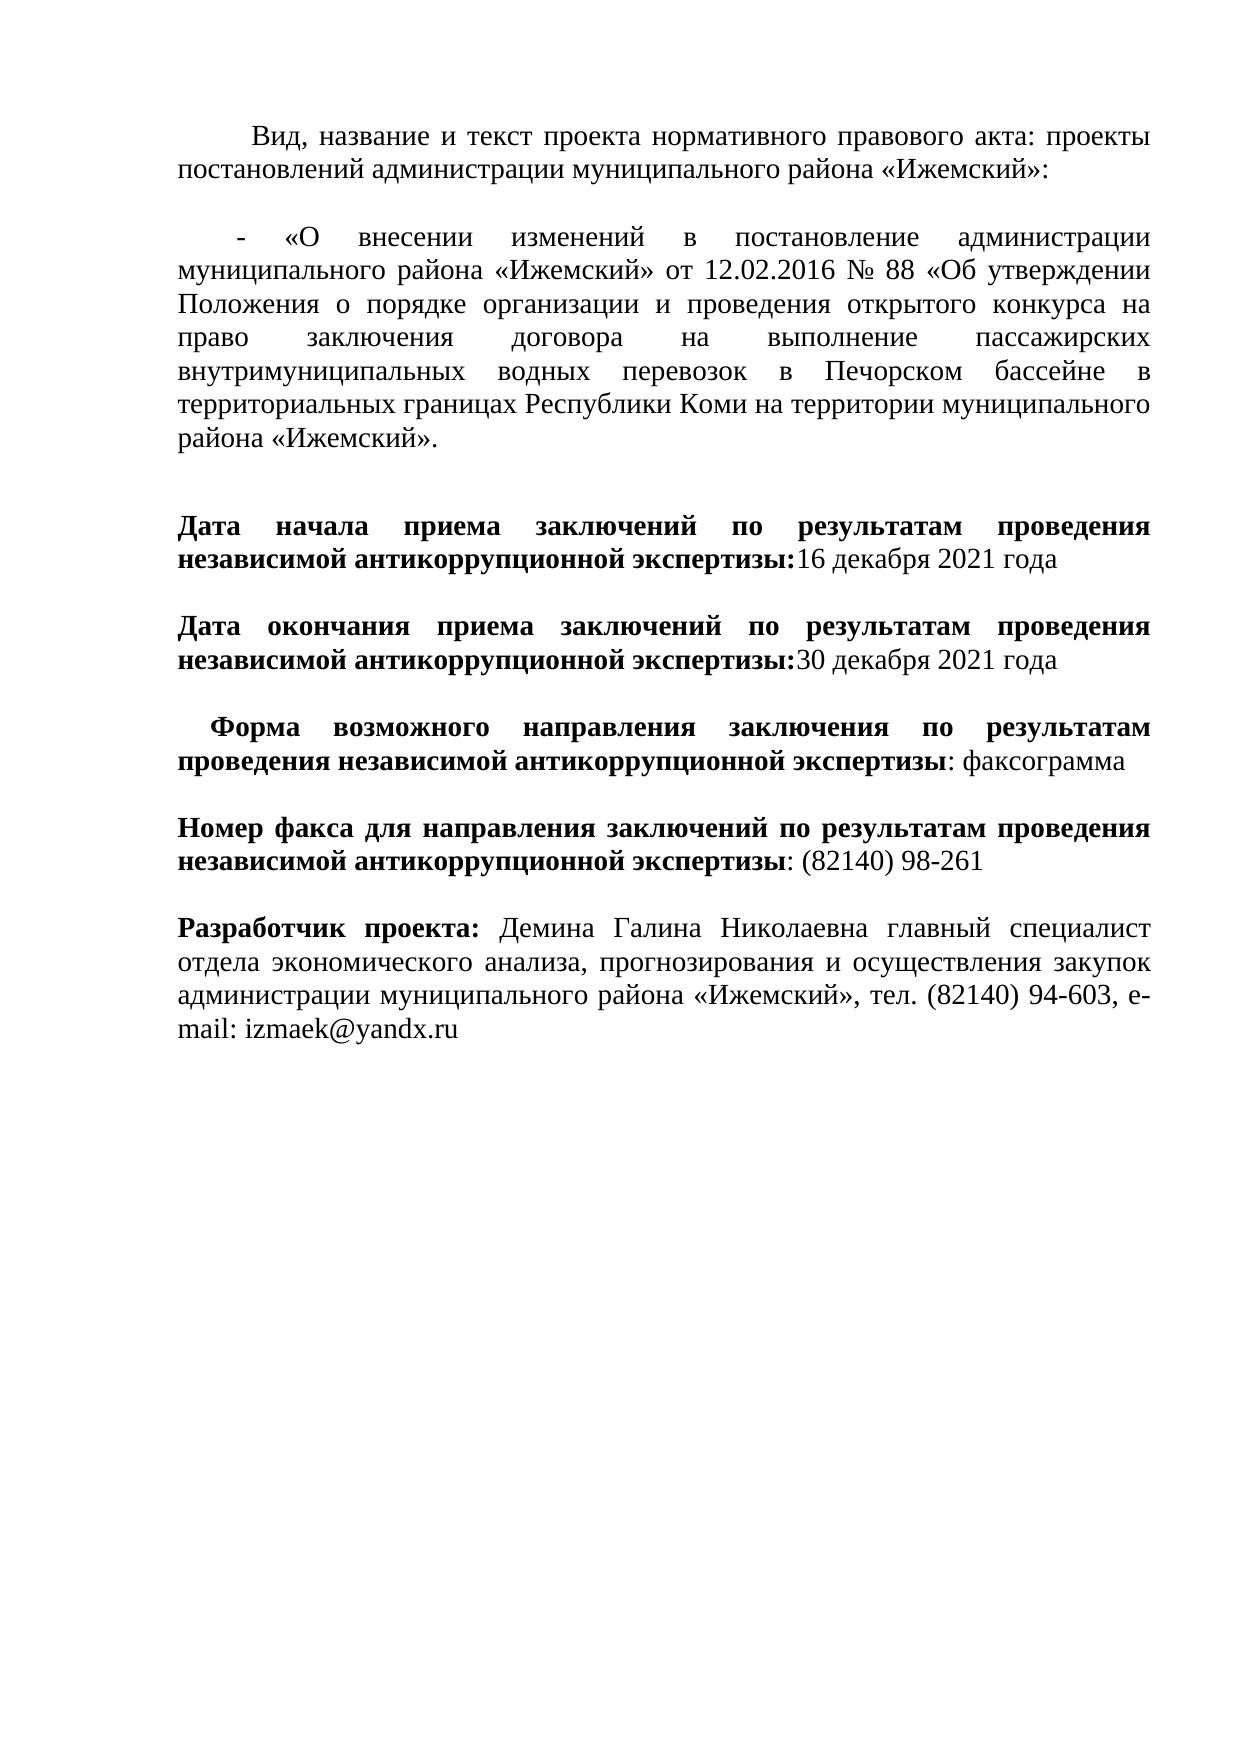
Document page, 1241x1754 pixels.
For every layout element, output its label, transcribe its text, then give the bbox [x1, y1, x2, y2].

text Номер факса для направления заключений по результатам проведения независимой антикоррупционной экспертизы: (82140) 98-261 [177, 810, 1152, 877]
text Форма возможного направления заключения по результатам проведения независимой антикоррупционной экспертизы: факсограмма [177, 709, 1152, 776]
text Дата окончания приема заключений по результатам проведения независимой антикоррупционной экспертизы:30 декабря 2021 года [177, 608, 1152, 676]
text - «О внесении изменений в постановление администрации муниципального района «Ижемский» от 12.02.2016 № 88 «Об утверждении Положения о порядке организации и проведения открытого конкурса на право заключения договора на выполнение пассажирских внутримуниципальных водных перевозок в Печорском бассейне в территориальных границах Республики Коми на территории муниципального района «Ижемский». [177, 219, 1152, 453]
text Дата начала приема заключений по результатам проведения независимой антикоррупционной экспертизы:16 декабря 2021 года [177, 508, 1152, 575]
text Разработчик проекта: Демина Галина Николаевна главный специалист отдела экономического анализа, прогнозирования и осуществления закупок администрации муниципального района «Ижемский», тел. (82140) 94-603, е-mail: izmaek@yandx.ru [177, 910, 1152, 1044]
text Вид, название и текст проекта нормативного правового акта: проекты постановлений администрации муниципального района «Ижемский»: [177, 118, 1152, 185]
